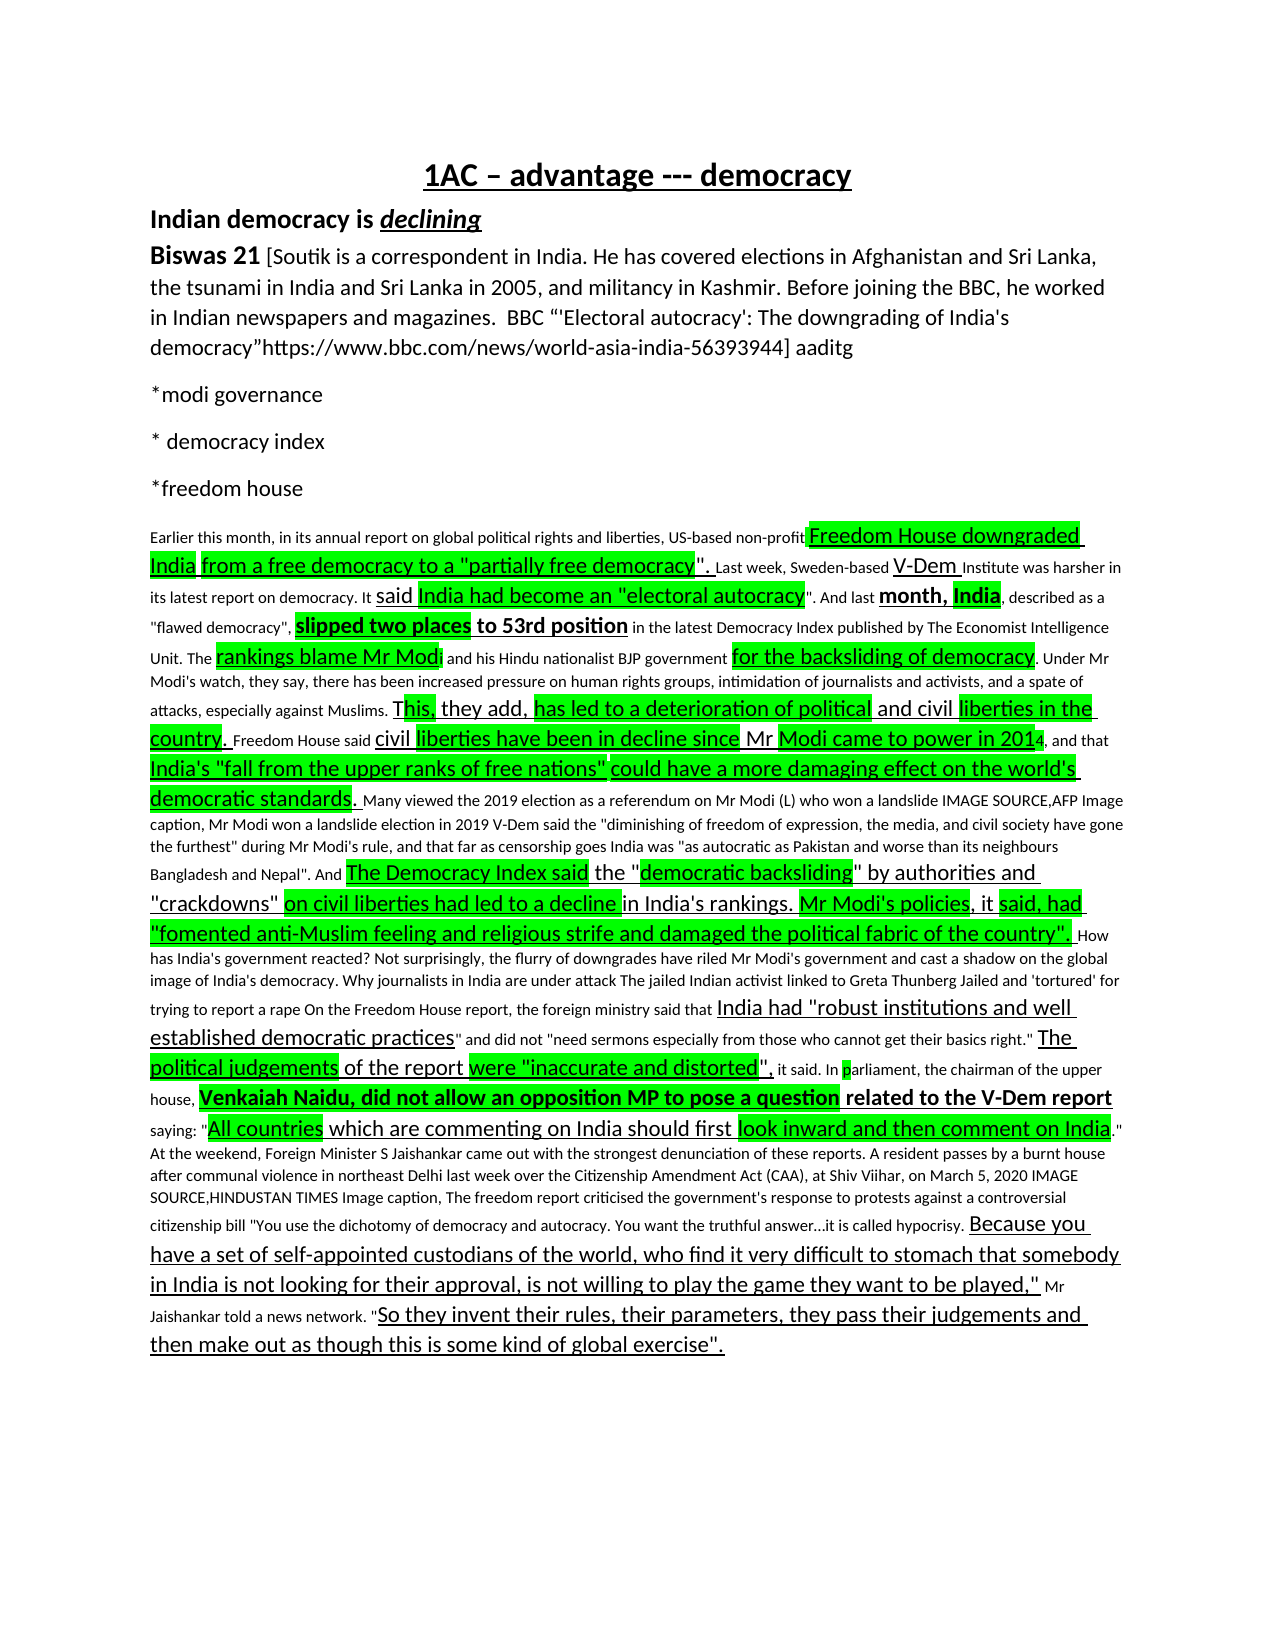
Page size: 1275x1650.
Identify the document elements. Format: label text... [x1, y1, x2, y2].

subtitle Indian democracy is declining [150, 202, 1125, 235]
text *freedom house [150, 474, 1125, 502]
text Biswas 21 [Soutik is a correspondent in India. He has covered elections in Afghanistan and Sri Lanka, the tsunami in India and Sri Lanka in 2005, and militancy in Kashmir. Before joining the BBC, he worked in Indian newspapers and magazines. BBC “'Electoral autocracy': The downgrading of India's democracy”https://www.bbc.com/news/world-asia-india-56393944] aaditg [150, 238, 1125, 362]
text * democracy index [150, 427, 1125, 455]
subtitle 1AC – advantage --- democracy [150, 154, 1125, 195]
text Earlier this month, in its annual report on global political rights and liberties, US-based non-profit Freedom House downgraded India from a free democracy to a "partially free democracy". Last week, Sweden-based V-Dem Institute was harsher in its latest report on democracy. It said India had become an "electoral autocracy". And last month, India, described as a "flawed democracy", slipped two places to 53rd position in the latest Democracy Index published by The Economist Intelligence Unit. The rankings blame Mr Modi and his Hindu nationalist BJP government for the backsliding of democracy. Under Mr Modi's watch, they say, there has been increased pressure on human rights groups, intimidation of journalists and activists, and a spate of attacks, especially against Muslims. This, they add, has led to a deterioration of political and civil liberties in the country. Freedom House said civil liberties have been in decline since Mr Modi came to power in 2014, and that India's "fall from the upper ranks of free nations" could have a more damaging effect on the world's democratic standards. Many viewed the 2019 election as a referendum on Mr Modi (L) who won a landslide IMAGE SOURCE,AFP Image caption, Mr Modi won a landslide election in 2019 V-Dem said the "diminishing of freedom of expression, the media, and civil society have gone the furthest" during Mr Modi's rule, and that far as censorship goes India was "as autocratic as Pakistan and worse than its neighbours Bangladesh and Nepal". And The Democracy Index said the "democratic backsliding" by authorities and "crackdowns" on civil liberties had led to a decline in India's rankings. Mr Modi's policies, it said, had "fomented anti-Muslim feeling and religious strife and damaged the political fabric of the country". How has India's government reacted? Not surprisingly, the flurry of downgrades have riled Mr Modi's government and cast a shadow on the global image of India's democracy. Why journalists in India are under attack The jailed Indian activist linked to Greta Thunberg Jailed and 'tortured' for trying to report a rape On the Freedom House report, the foreign ministry said that India had "robust institutions and well established democratic practices" and did not "need sermons especially from those who cannot get their basics right." The political judgements of the report were "inaccurate and distorted", it said. In parliament, the chairman of the upper house, Venkaiah Naidu, did not allow an opposition MP to pose a question related to the V-Dem report saying: "All countries which are commenting on India should first look inward and then comment on India." At the weekend, Foreign Minister S Jaishankar came out with the strongest denunciation of these reports. A resident passes by a burnt house after communal violence in northeast Delhi last week over the Citizenship Amendment Act (CAA), at Shiv Viihar, on March 5, 2020 IMAGE SOURCE,HINDUSTAN TIMES Image caption, The freedom report criticised the government's response to protests against a controversial citizenship bill "You use the dichotomy of democracy and autocracy. You want the truthful answer…it is called hypocrisy. Because you have a set of self-appointed custodians of the world, who find it very difficult to stomach that somebody in India is not looking for their approval, is not willing to play the game they want to be played," Mr Jaishankar told a news network. "So they invent their rules, their parameters, they pass their judgements and then make out as though this is some kind of global exercise". [150, 521, 1125, 1358]
text *modi governance [150, 380, 1125, 408]
